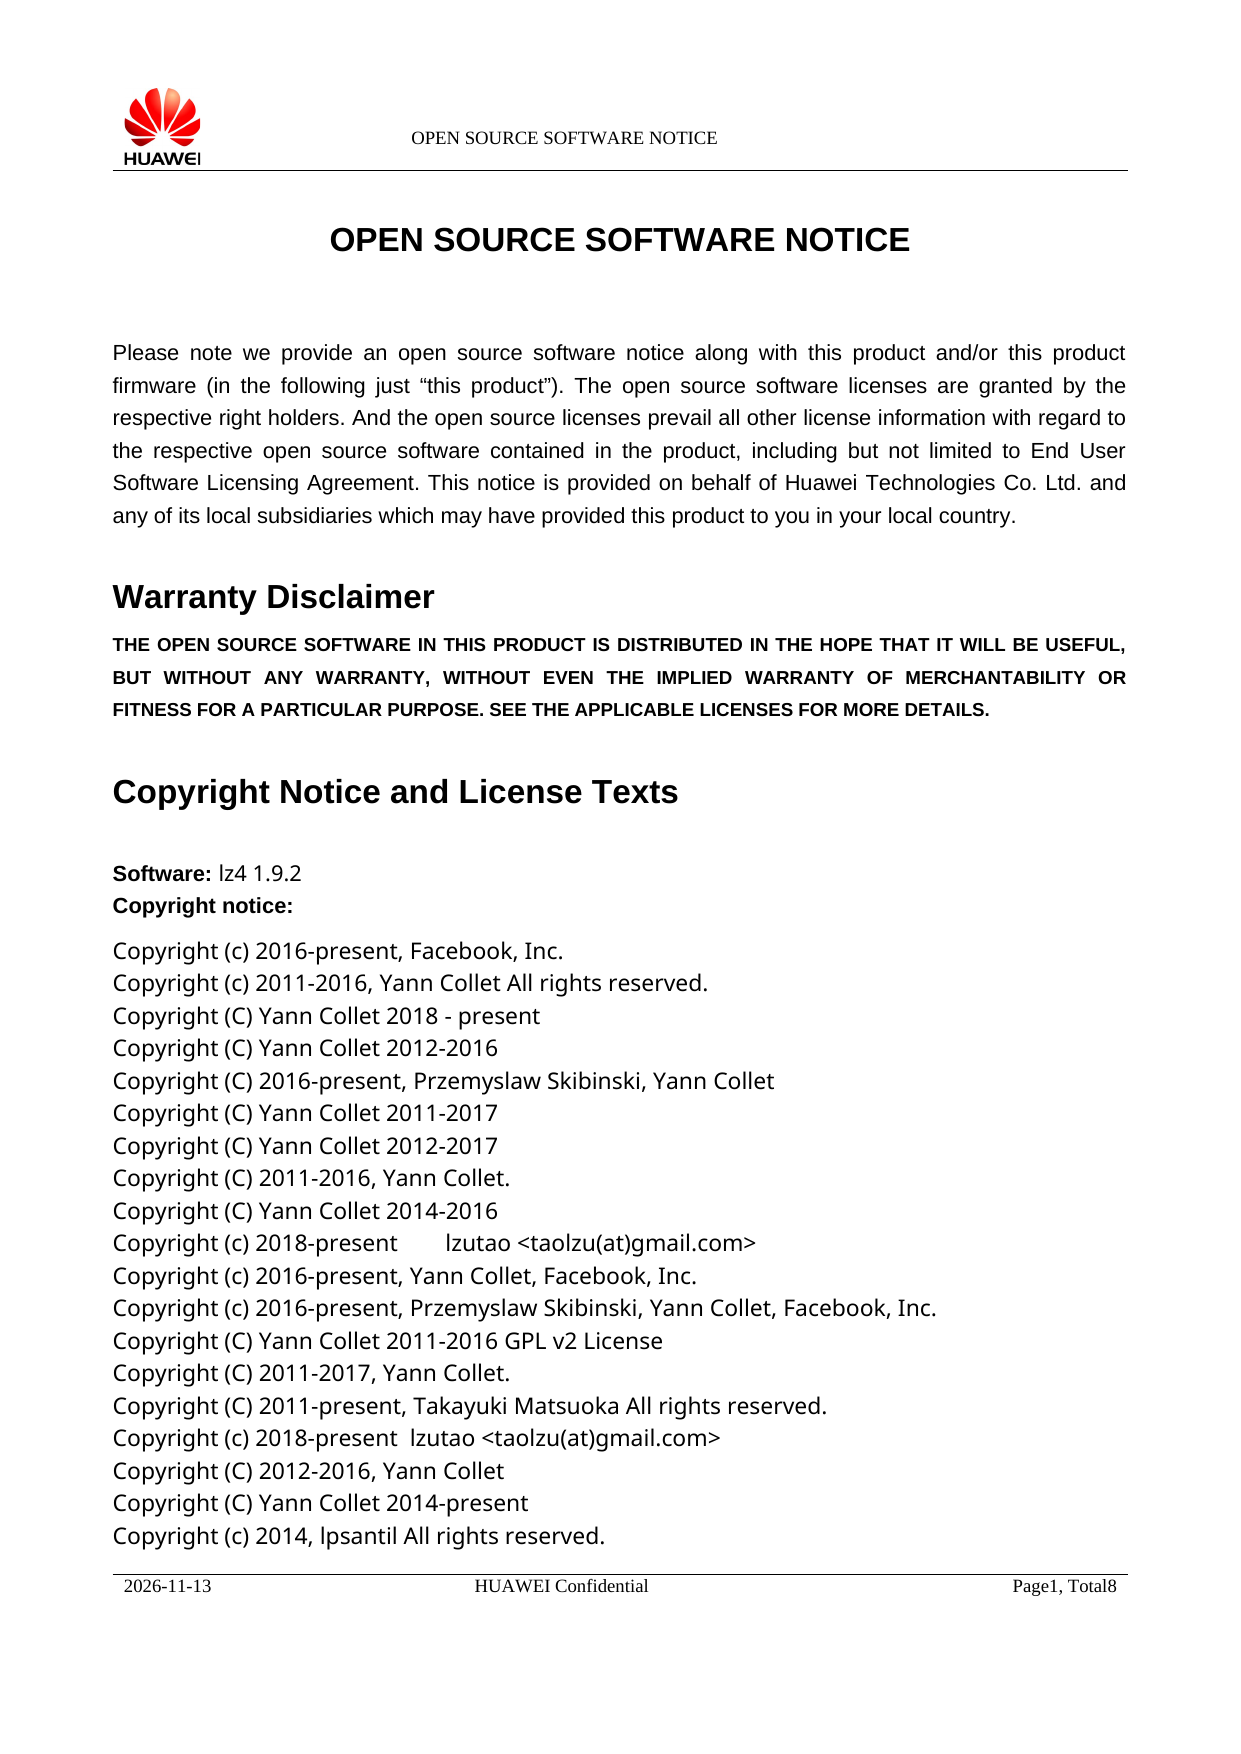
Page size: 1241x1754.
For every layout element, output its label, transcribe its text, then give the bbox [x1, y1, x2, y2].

title Software: lz4 1.9.2 [112, 856, 1128, 889]
text Copyright notice: [112, 889, 1128, 921]
text Warranty Disclaimer [112, 564, 1128, 629]
text The open source software in this product is distributed in the hope that it will be useful, but WITHOUT ANY WARRANTY, without even the implied warranty of MERCHANTABILITY or FITNESS FOR A PARTICULAR PURPOSE. See the applicable licenses for more details. [112, 629, 1128, 726]
text Please note we provide an open source software notice along with this product and/or this product firmware (in the following just “this product”). The open source software licenses are granted by the respective right holders. And the open source licenses prevail all other license information with regard to the respective open source software contained in the product, including but not limited to End User Software Licensing Agreement. This notice is provided on behalf of Huawei Technologies Co. Ltd. and any of its local subsidiaries which may have provided this product to you in your local country. [112, 336, 1128, 531]
text OPEN SOURCE SOFTWARE NOTICE [112, 206, 1128, 271]
picture [124, 88, 201, 165]
text Copyright Notice and License Texts [112, 759, 1128, 824]
